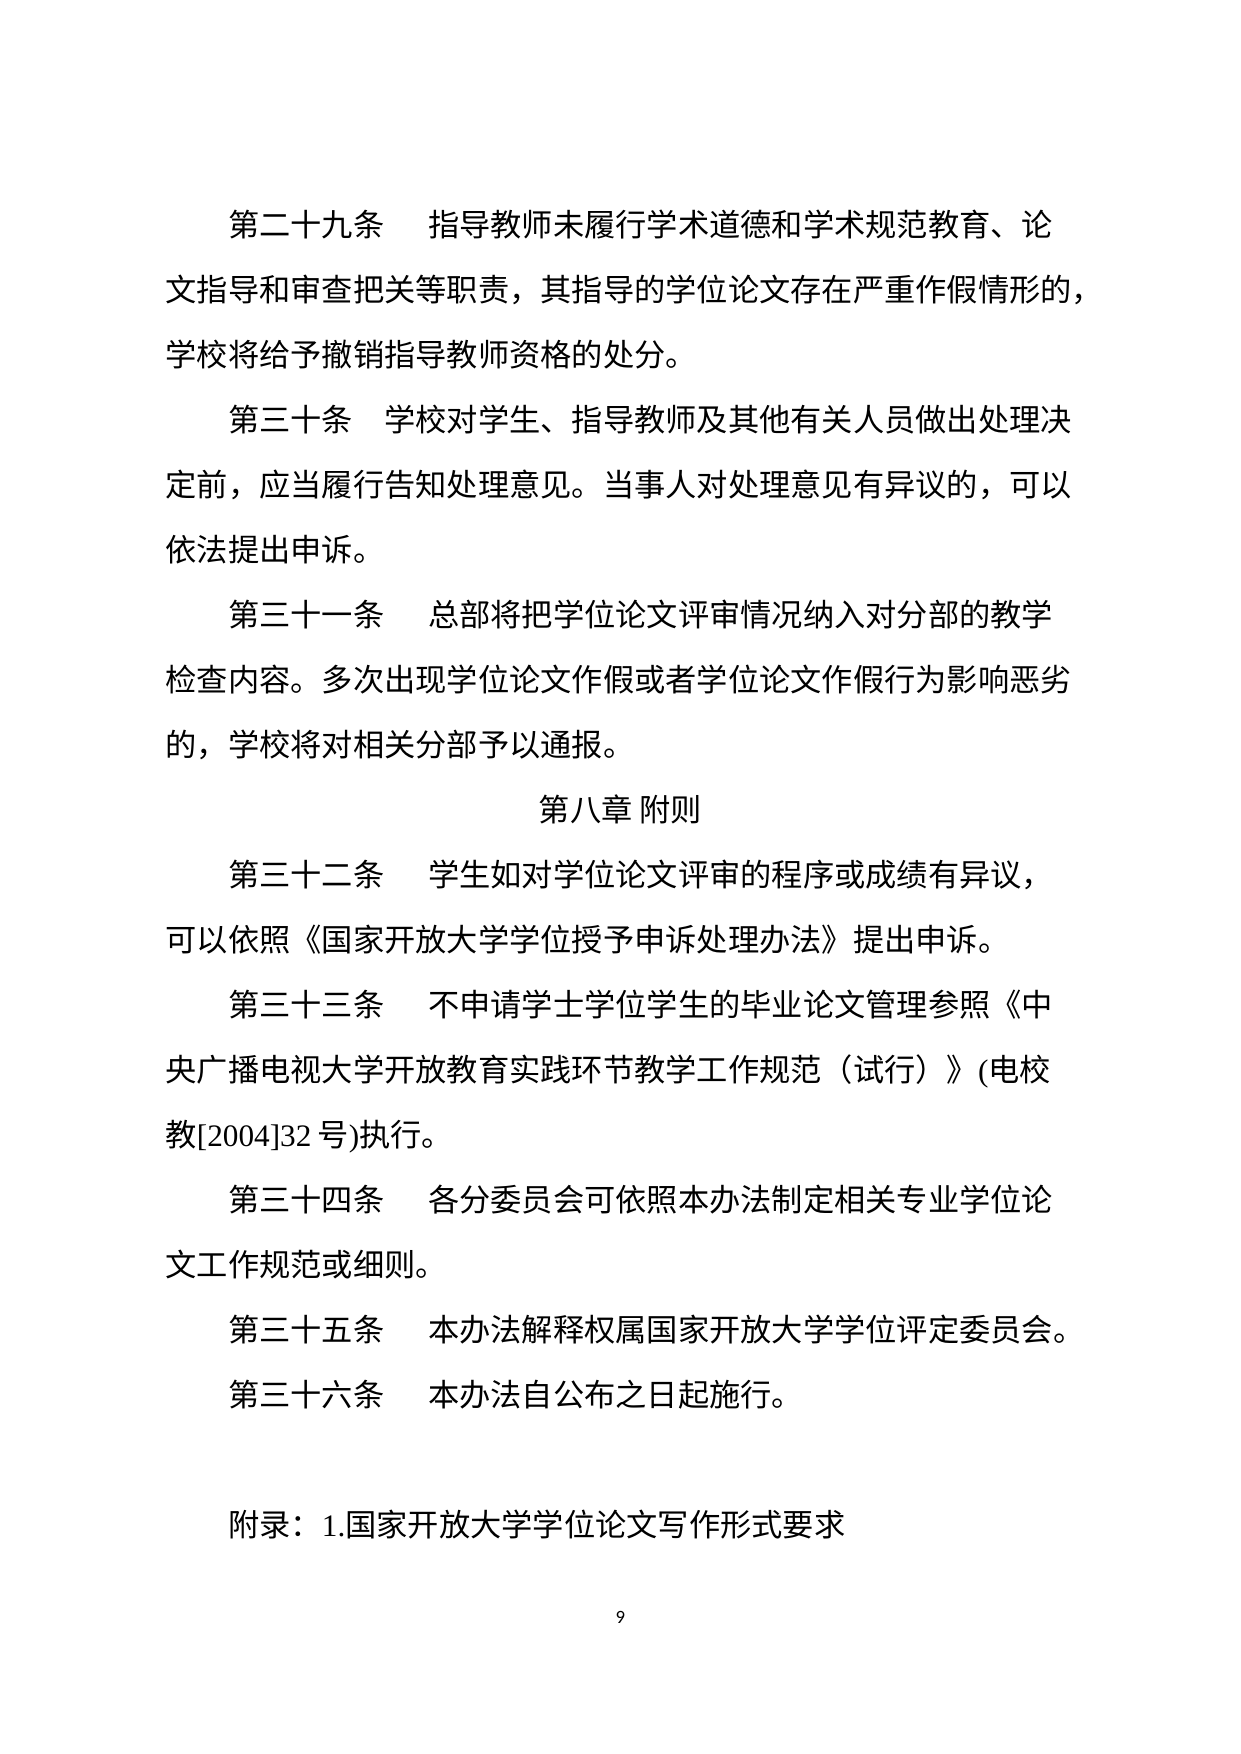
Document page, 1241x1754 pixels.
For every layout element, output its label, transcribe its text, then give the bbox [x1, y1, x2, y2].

text 附录：1.国家开放大学学位论文写作形式要求 [165, 1490, 1075, 1555]
list 指导教师未履行学术道德和学术规范教育、论文指导和审查把关等职责，其指导的学位论文存在严重作假情形的，学校将给予撤销指导教师资格的处分。 [165, 190, 1075, 385]
list 总部将把学位论文评审情况纳入对分部的教学检查内容。多次出现学位论文作假或者学位论文作假行为影响恶劣的，学校将对相关分部予以通报。 [165, 580, 1075, 775]
list 学生如对学位论文评审的程序或成绩有异议，可以依照《国家开放大学学位授予申诉处理办法》提出申诉。 [165, 840, 1075, 970]
list 学校对学生、指导教师及其他有关人员做出处理决定前，应当履行告知处理意见。当事人对处理意见有异议的，可以依法提出申诉。 [165, 385, 1075, 580]
list 本办法自公布之日起施行。 [165, 1360, 1075, 1425]
list 各分委员会可依照本办法制定相关专业学位论文工作规范或细则。 [165, 1165, 1075, 1295]
list 不申请学士学位学生的毕业论文管理参照《中央广播电视大学开放教育实践环节教学工作规范（试行）》(电校教[2004]32号)执行。 [165, 970, 1075, 1165]
list 本办法解释权属国家开放大学学位评定委员会。 [165, 1295, 1075, 1360]
text 第八章 附则 [165, 775, 1075, 840]
